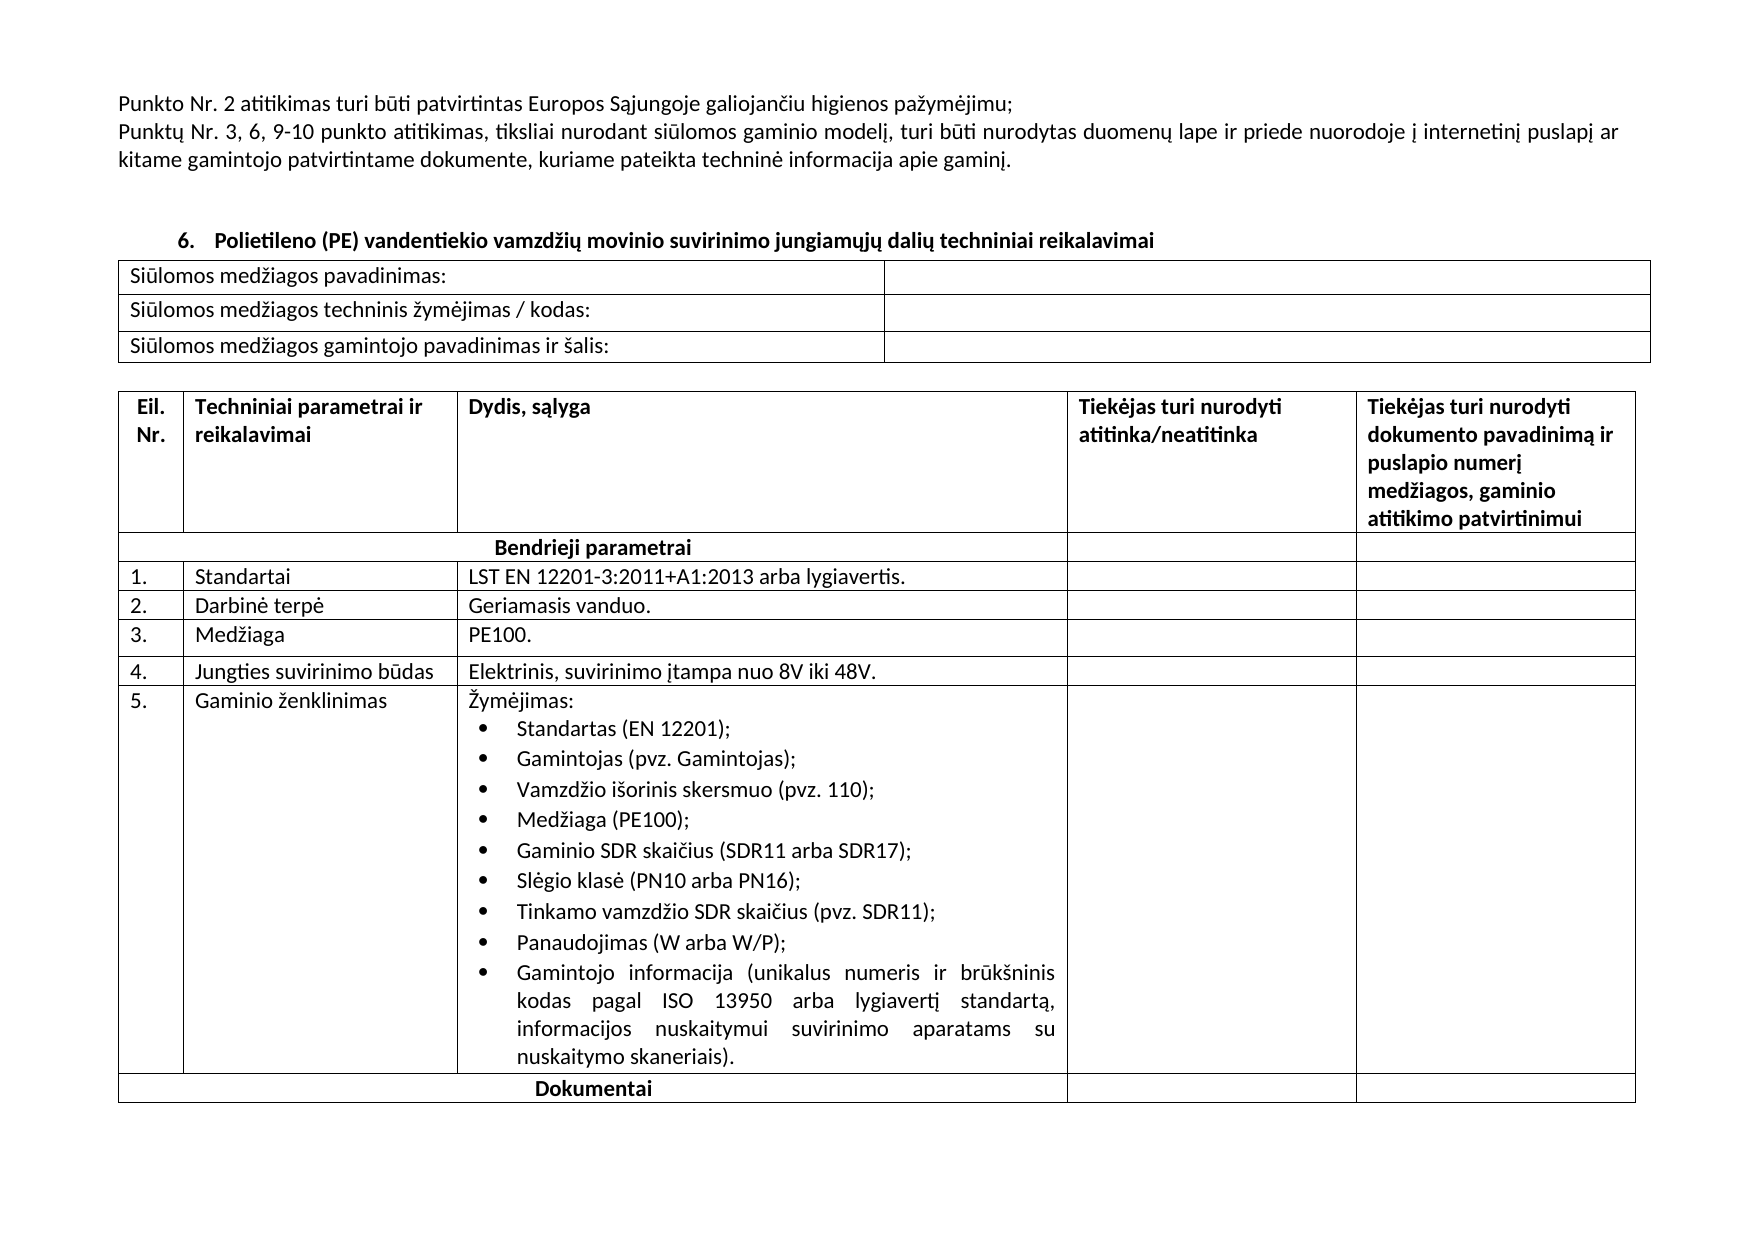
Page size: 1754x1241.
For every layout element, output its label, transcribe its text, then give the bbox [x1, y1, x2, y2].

table_header Tiekėjas turi nurodyti dokumento pavadinimą ir puslapio numerį medžiagos, gaminio atitikimo patvirtinimui [1357, 392, 1635, 532]
table_cell [1357, 1074, 1635, 1102]
table_cell [1357, 657, 1635, 685]
text Punkto Nr. 2 atitikimas turi būti patvirtintas Europos Sąjungoje galiojančiu higienos pažymėjimu; [118, 89, 1496, 117]
table_cell [119, 657, 183, 685]
table_cell Bendrieji parametrai [119, 533, 1067, 561]
table_cell [1068, 686, 1356, 1073]
table_cell [119, 620, 183, 656]
table_cell PE100. [458, 620, 1067, 656]
table_cell Dokumentai [119, 1074, 1067, 1102]
table_cell Geriamasis vanduo. [458, 591, 1067, 619]
table_cell LST EN 12201-3:2011+A1:2013 arba lygiavertis. [458, 562, 1067, 590]
table_cell Siūlomos medžiagos techninis žymėjimas / kodas: [119, 295, 884, 331]
table_cell [119, 686, 183, 1073]
table_cell [885, 295, 1650, 331]
table_cell Darbinė terpė [184, 591, 457, 619]
table_header Siūlomos medžiagos pavadinimas: [119, 261, 884, 294]
text Punktų Nr. 3, 6, 9-10 punkto atitikimas, tiksliai nurodant siūlomos gaminio modelį, turi būti nurodytas duomenų lape ir priede nuorodoje į internetinį puslapį ar kitame gamintojo patvirtintame dokumente, kuriame pateikta techninė informacija apie gaminį. [118, 117, 1620, 173]
table_header Eil. Nr. [119, 392, 183, 532]
table_cell Siūlomos medžiagos gamintojo pavadinimas ir šalis: [119, 332, 884, 362]
table_cell [1068, 620, 1356, 656]
table_cell Medžiaga [184, 620, 457, 656]
table_cell Elektrinis, suvirinimo įtampa nuo 8V iki 48V. [458, 657, 1067, 685]
subtitle Polietileno (PE) vandentiekio vamzdžių movinio suvirinimo jungiamųjų dalių techniniai reikalavimai [177, 226, 1650, 254]
table_cell [119, 591, 183, 619]
table_header Dydis, sąlyga [458, 392, 1067, 532]
table_cell Žymėjimas: Standartas (EN 12201); Gamintojas (pvz. Gamintojas); Vamzdžio išorinis skersmuo (pvz. 110); Medžiaga (PE100); Gaminio SDR skaičius (SDR11 arba SDR17); Slėgio klasė (PN10 arba PN16); Tinkamo vamzdžio SDR skaičius (pvz. SDR11); Panaudojimas (W arba W/P); Gamintojo informacija (unikalus numeris ir brūkšninis kodas pagal ISO 13950 arba lygiavertį standartą, informacijos nuskaitymui suvirinimo aparatams su nuskaitymo skaneriais). [458, 686, 1067, 1073]
table_header Tiekėjas turi nurodyti atitinka/neatitinka [1068, 392, 1356, 532]
table_cell [1068, 1074, 1356, 1102]
table_header Techniniai parametrai ir reikalavimai [184, 392, 457, 532]
table_cell [1357, 562, 1635, 590]
table_cell Standartai [184, 562, 457, 590]
table_cell [1068, 533, 1356, 561]
table_cell [1068, 591, 1356, 619]
table_cell [1068, 657, 1356, 685]
table_cell [1357, 533, 1635, 561]
table_cell [1357, 591, 1635, 619]
table_cell [119, 562, 183, 590]
table_cell [1068, 562, 1356, 590]
table_cell Jungties suvirinimo būdas [184, 657, 457, 685]
table_cell [1357, 686, 1635, 1073]
table_cell [1357, 620, 1635, 656]
table_header [885, 261, 1650, 294]
table_cell Gaminio ženklinimas [184, 686, 457, 1073]
table_cell [885, 332, 1650, 362]
